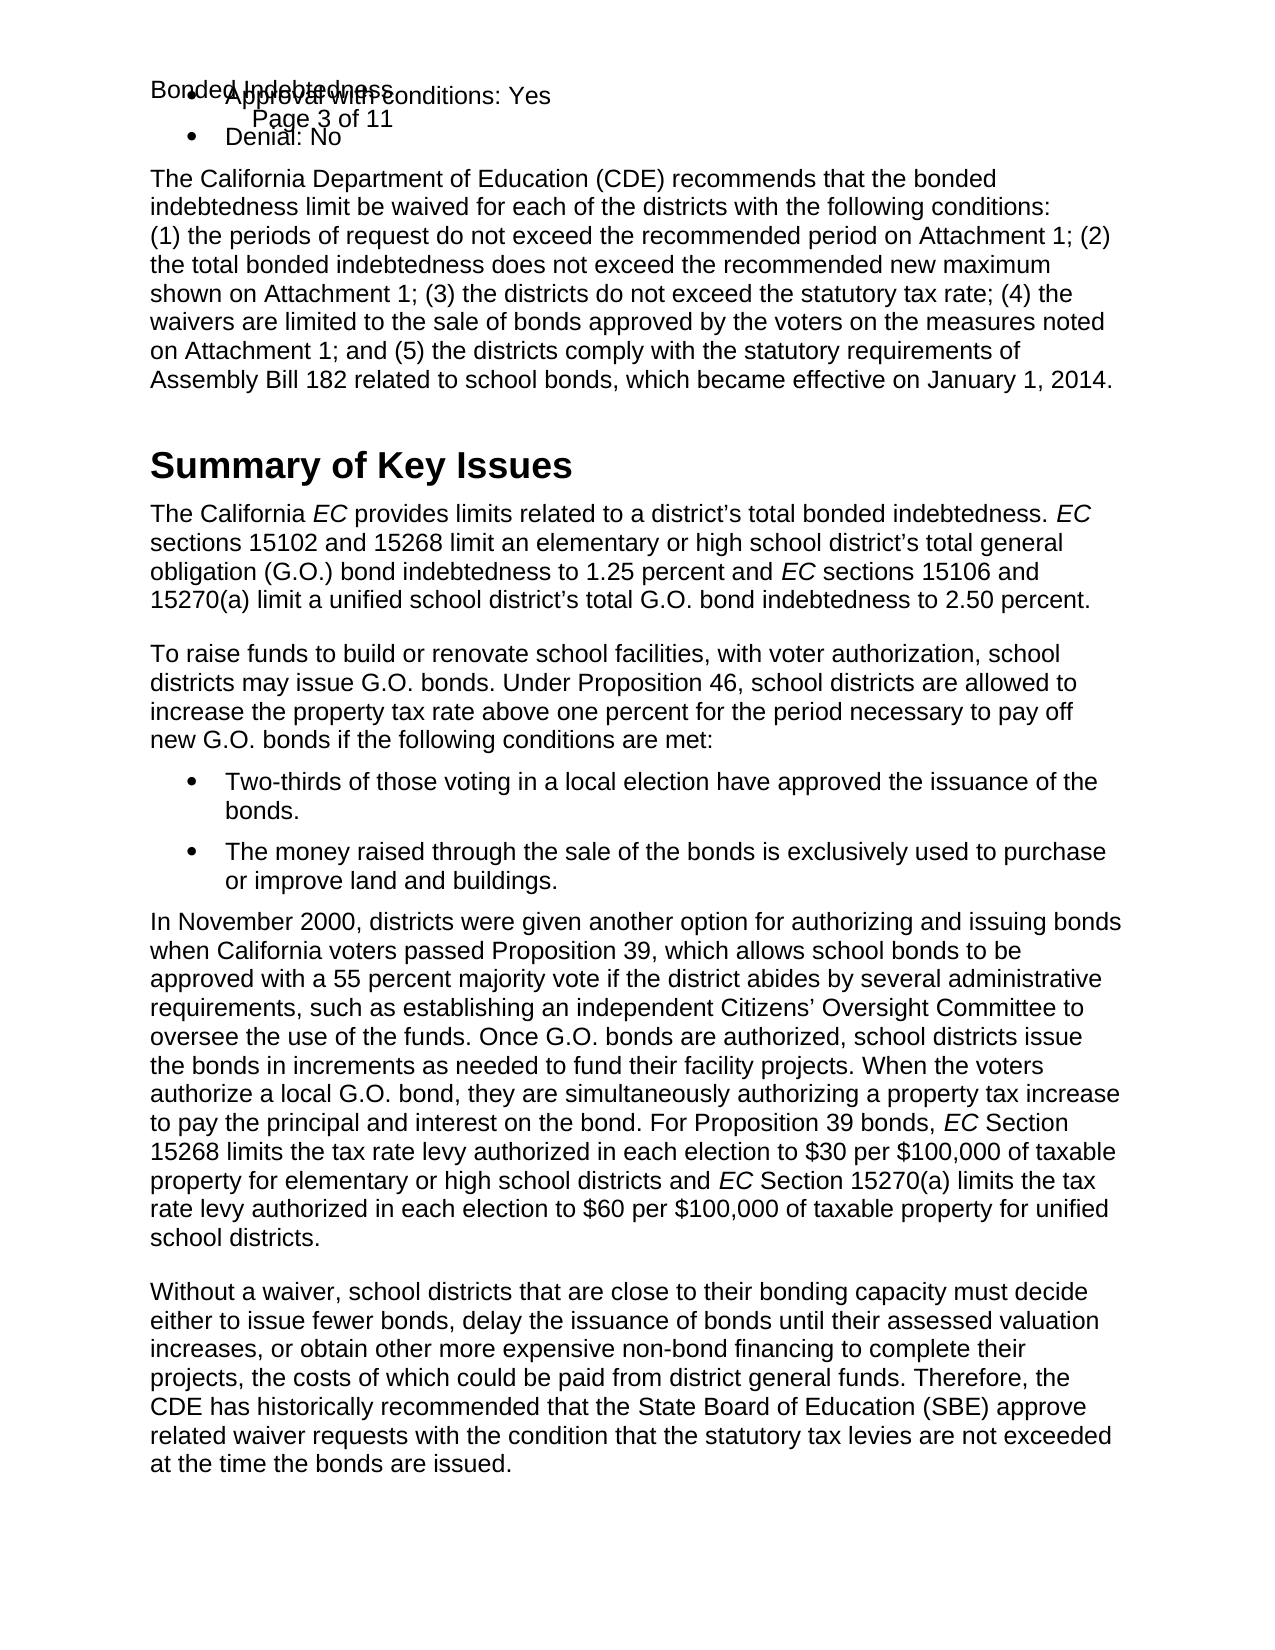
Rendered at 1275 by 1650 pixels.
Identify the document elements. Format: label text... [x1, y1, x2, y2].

subtitle Summary of Key Issues [150, 444, 1125, 487]
text In November 2000, districts were given another option for authorizing and issuing bonds when California voters passed Proposition 39, which allows school bonds to be approved with a 55 percent majority vote if the district abides by several administrative requirements, such as establishing an independent Citizens’ Oversight Committee to oversee the use of the funds. Once G.O. bonds are authorized, school districts issue the bonds in increments as needed to fund their facility projects. When the voters authorize a local G.O. bond, they are simultaneously authorizing a property tax increase to pay the principal and interest on the bond. For Proposition 39 bonds, EC Section 15268 limits the tax rate levy authorized in each election to $30 per $100,000 of taxable property for elementary or high school districts and EC Section 15270(a) limits the tax rate levy authorized in each election to $60 per $100,000 of taxable property for unified school districts. [150, 907, 1125, 1252]
text To raise funds to build or renovate school facilities, with voter authorization, school districts may issue G.O. bonds. Under Proposition 46, school districts are allowed to increase the property tax rate above one percent for the period necessary to pay off new G.O. bonds if the following conditions are met: [150, 639, 1125, 754]
list Approval with conditions: Yes [187, 81, 1125, 110]
text The California EC provides limits related to a district’s total bonded indebtedness. EC sections 15102 and 15268 limit an elementary or high school district’s total general obligation (G.O.) bond indebtedness to 1.25 percent and EC sections 15106 and 15270(a) limit a unified school district’s total G.O. bond indebtedness to 2.50 percent. [150, 499, 1125, 614]
text The California Department of Education (CDE) recommends that the bonded indebtedness limit be waived for each of the districts with the following conditions: (1) the periods of request do not exceed the recommended period on Attachment 1; (2) the total bonded indebtedness does not exceed the recommended new maximum shown on Attachment 1; (3) the districts do not exceed the statutory tax rate; (4) the waivers are limited to the sale of bonds approved by the voters on the measures noted on Attachment 1; and (5) the districts comply with the statutory requirements of Assembly Bill 182 related to school bonds, which became effective on January 1, 2014. [150, 164, 1125, 394]
list Two-thirds of those voting in a local election have approved the issuance of the bonds. [187, 767, 1125, 824]
text Without a waiver, school districts that are close to their bonding capacity must decide either to issue fewer bonds, delay the issuance of bonds until their assessed valuation increases, or obtain other more expensive non-bond financing to complete their projects, the costs of which could be paid from district general funds. Therefore, the CDE has historically recommended that the State Board of Education (SBE) approve related waiver requests with the condition that the statutory tax levies are not exceeded at the time the bonds are issued. [150, 1277, 1125, 1478]
list Denial: No [187, 122, 1125, 151]
list The money raised through the sale of the bonds is exclusively used to purchase or improve land and buildings. [187, 837, 1125, 894]
